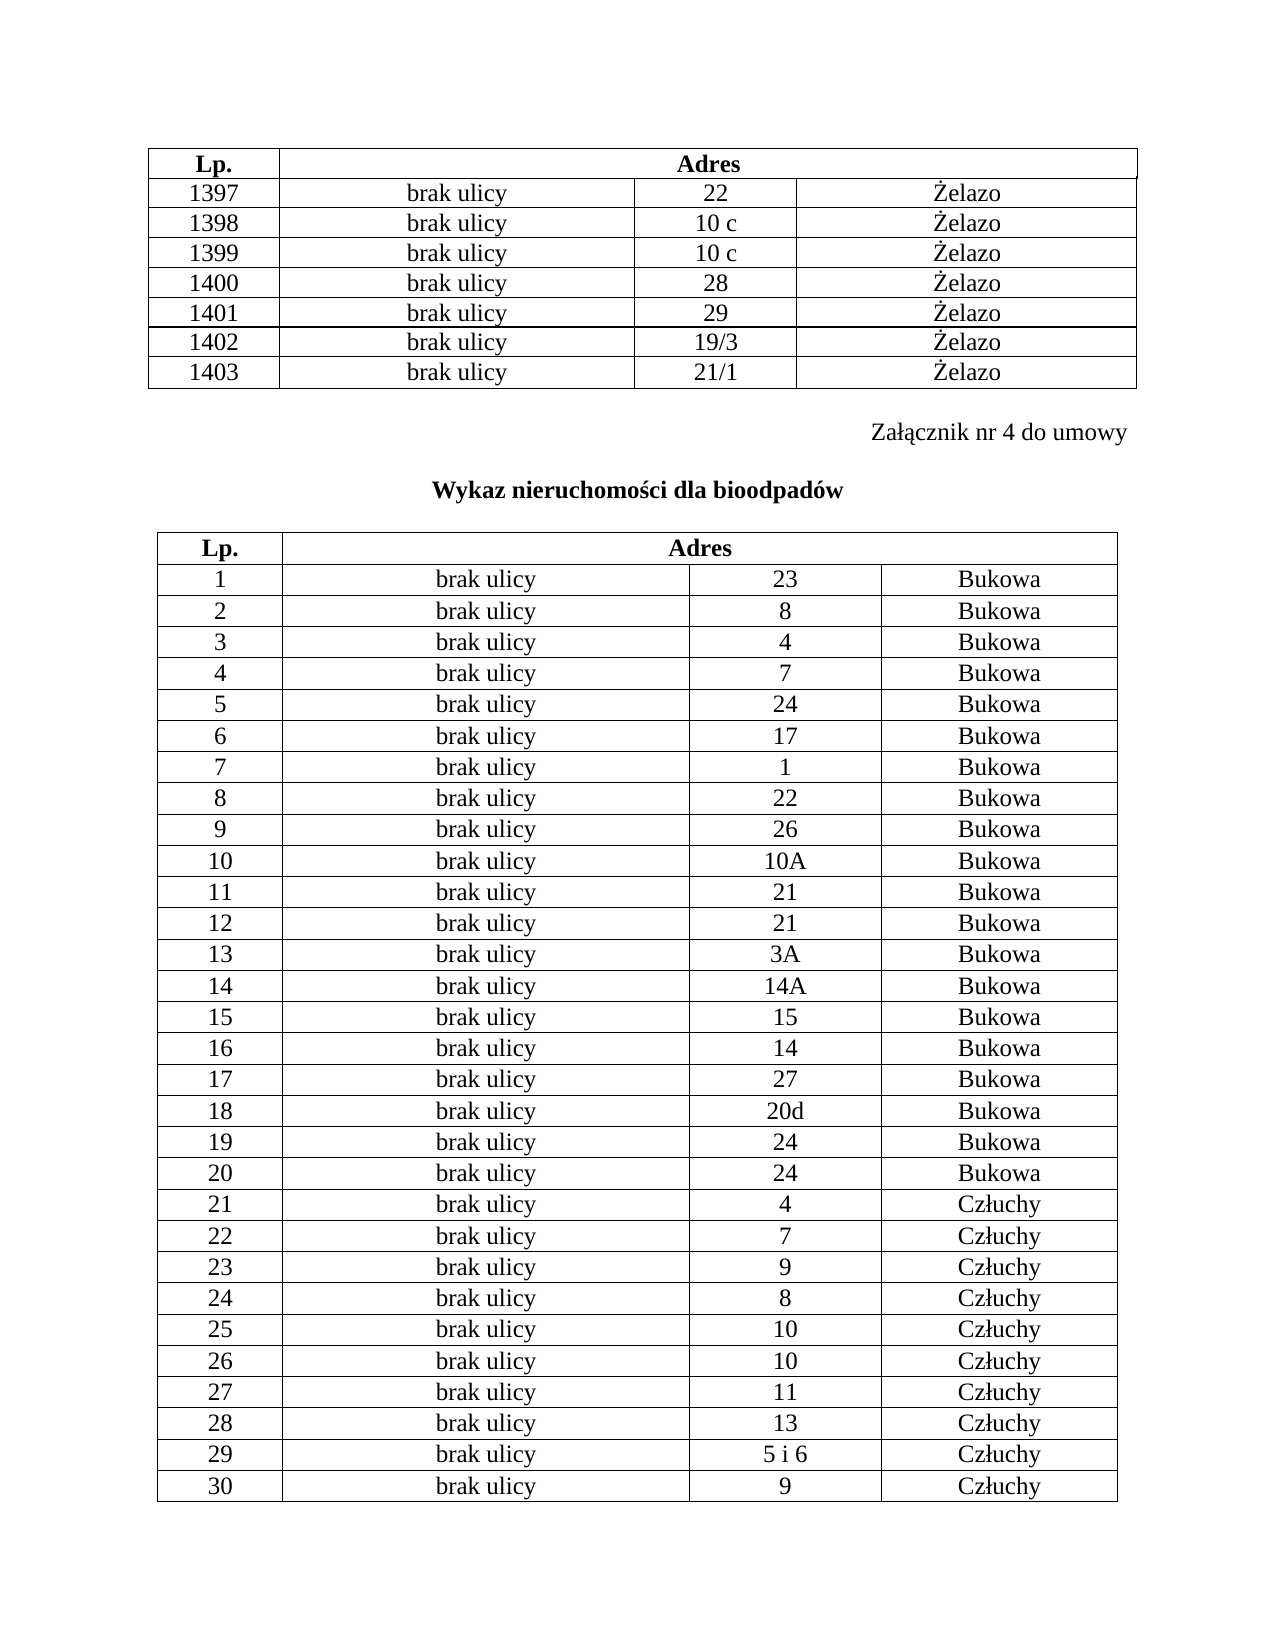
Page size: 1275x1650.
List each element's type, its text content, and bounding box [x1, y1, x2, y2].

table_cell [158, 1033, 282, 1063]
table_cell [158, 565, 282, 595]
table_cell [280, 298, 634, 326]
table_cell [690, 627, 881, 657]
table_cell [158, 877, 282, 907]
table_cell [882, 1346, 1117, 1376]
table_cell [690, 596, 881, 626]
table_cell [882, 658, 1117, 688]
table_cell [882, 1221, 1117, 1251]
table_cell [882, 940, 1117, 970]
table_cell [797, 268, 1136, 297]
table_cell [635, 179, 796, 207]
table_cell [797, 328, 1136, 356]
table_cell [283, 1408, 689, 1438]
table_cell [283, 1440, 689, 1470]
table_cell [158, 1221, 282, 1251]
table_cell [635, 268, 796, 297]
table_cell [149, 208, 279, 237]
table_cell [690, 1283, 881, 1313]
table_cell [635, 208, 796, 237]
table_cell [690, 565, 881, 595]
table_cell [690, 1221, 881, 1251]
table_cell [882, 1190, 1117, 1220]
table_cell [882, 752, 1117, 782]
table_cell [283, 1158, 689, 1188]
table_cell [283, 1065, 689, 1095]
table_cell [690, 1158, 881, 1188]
table_header Lp. [149, 149, 279, 177]
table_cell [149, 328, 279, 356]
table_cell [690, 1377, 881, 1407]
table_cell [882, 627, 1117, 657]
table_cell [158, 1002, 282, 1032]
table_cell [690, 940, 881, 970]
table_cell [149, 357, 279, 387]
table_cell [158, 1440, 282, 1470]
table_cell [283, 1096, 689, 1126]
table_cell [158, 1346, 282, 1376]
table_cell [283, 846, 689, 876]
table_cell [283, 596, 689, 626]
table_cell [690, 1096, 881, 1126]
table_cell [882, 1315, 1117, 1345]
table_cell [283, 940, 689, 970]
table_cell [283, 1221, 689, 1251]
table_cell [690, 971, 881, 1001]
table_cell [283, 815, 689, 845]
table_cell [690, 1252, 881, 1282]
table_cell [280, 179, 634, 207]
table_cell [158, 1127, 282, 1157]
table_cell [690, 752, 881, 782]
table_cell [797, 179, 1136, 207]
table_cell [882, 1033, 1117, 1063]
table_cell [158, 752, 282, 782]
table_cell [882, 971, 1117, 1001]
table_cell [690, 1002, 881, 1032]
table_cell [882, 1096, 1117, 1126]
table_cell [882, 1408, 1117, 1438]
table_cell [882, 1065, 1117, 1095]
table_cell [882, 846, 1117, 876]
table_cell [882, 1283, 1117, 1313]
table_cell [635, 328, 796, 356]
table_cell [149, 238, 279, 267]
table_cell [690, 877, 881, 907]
text Wykaz nieruchomości dla bioodpadów [148, 475, 1127, 503]
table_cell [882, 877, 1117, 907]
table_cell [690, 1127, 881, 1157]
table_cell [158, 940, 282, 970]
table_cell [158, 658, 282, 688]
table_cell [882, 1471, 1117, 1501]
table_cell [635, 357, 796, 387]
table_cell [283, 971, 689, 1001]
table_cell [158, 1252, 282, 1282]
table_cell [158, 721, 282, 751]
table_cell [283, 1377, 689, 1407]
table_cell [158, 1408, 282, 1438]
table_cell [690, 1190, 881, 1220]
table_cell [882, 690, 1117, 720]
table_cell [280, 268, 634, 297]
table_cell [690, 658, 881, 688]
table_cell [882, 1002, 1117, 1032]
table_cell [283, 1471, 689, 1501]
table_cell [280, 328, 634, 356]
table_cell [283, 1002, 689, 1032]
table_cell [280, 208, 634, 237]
table_header Adres [280, 149, 1137, 177]
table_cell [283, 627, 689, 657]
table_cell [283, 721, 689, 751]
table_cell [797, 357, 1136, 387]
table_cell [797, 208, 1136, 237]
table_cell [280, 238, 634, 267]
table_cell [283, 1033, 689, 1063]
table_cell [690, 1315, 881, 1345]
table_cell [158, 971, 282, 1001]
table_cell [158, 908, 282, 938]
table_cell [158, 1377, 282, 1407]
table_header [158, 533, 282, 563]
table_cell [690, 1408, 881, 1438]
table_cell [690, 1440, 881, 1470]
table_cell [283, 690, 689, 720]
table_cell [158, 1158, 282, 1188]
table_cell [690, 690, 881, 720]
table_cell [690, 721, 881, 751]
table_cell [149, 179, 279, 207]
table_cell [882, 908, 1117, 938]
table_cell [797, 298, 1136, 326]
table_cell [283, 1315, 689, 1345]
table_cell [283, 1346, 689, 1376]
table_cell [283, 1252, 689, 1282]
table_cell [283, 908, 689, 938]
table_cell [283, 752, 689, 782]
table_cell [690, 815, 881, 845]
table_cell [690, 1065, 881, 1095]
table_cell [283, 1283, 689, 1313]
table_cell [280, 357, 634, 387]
text Załącznik nr 4 do umowy [148, 417, 1127, 446]
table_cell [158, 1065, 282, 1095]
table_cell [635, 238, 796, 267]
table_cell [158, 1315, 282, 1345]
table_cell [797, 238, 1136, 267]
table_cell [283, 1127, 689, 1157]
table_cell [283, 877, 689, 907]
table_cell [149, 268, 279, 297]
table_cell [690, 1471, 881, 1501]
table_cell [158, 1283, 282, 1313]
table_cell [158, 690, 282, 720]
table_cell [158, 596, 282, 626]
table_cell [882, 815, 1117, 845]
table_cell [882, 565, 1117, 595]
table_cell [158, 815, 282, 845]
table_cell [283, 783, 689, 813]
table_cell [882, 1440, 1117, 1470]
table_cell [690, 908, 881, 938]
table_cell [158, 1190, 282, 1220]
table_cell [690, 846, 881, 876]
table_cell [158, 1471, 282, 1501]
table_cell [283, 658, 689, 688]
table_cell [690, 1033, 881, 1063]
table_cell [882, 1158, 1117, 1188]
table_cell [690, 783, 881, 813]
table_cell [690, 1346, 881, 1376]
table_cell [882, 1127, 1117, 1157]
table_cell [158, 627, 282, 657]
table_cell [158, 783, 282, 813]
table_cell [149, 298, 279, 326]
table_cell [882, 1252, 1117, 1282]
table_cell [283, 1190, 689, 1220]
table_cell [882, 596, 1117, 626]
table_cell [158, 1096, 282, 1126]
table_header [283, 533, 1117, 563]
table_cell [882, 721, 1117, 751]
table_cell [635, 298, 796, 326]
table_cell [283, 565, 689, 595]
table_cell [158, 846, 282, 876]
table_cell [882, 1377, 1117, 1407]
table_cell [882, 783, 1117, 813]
